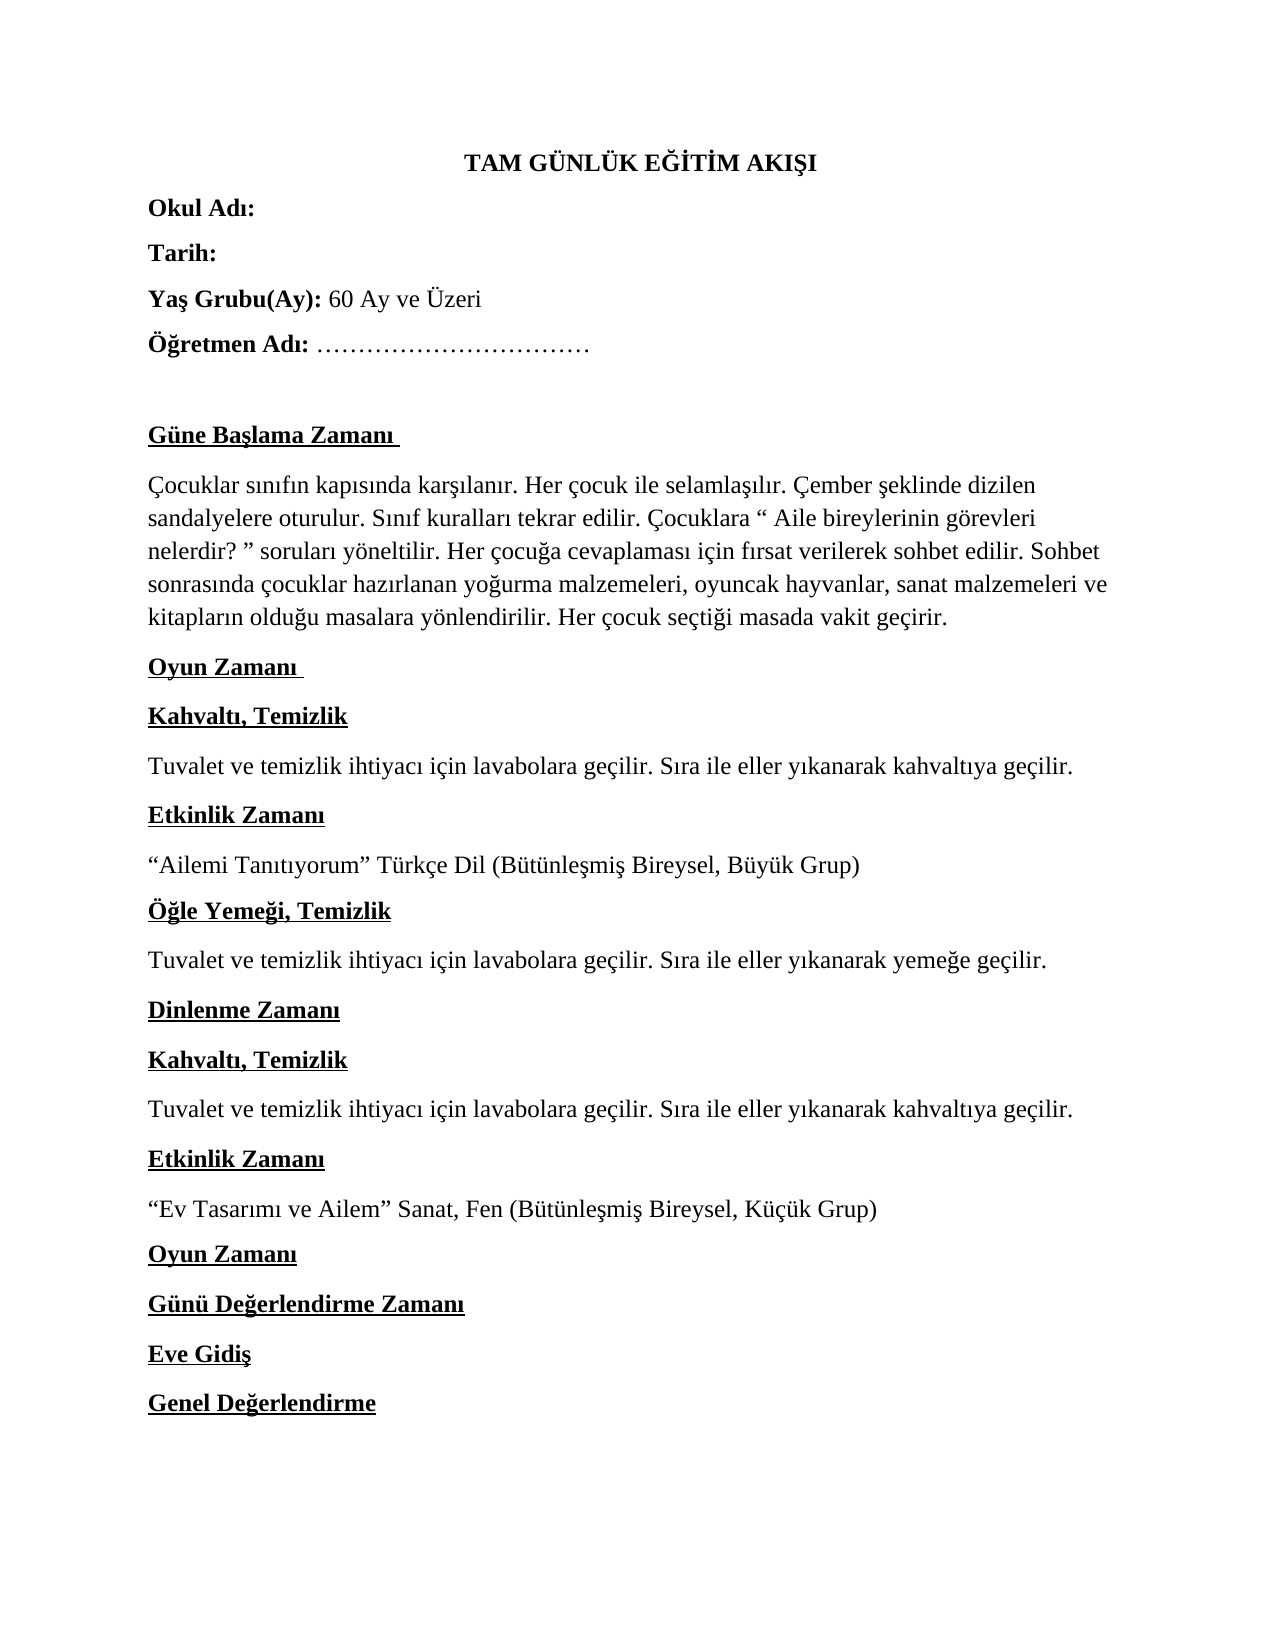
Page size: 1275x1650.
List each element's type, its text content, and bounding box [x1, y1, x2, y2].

text Tuvalet ve temizlik ihtiyacı için lavabolara geçilir. Sıra ile eller yıkanarak kahvaltıya geçilir. [148, 751, 1127, 780]
text Güne Başlama Zamanı [148, 420, 1127, 449]
text Eve Gidiş [148, 1339, 1127, 1368]
text “Ev Tasarımı ve Ailem” Sanat, Fen (Bütünleşmiş Bireysel, Küçük Grup) [148, 1194, 1127, 1223]
text Genel Değerlendirme [148, 1388, 1127, 1417]
text Tuvalet ve temizlik ihtiyacı için lavabolara geçilir. Sıra ile eller yıkanarak yemeğe geçilir. [148, 946, 1127, 974]
text Yaş Grubu(Ay): 60 Ay ve Üzeri [148, 284, 1127, 313]
text Kahvaltı, Temizlik [148, 1045, 1127, 1074]
text “Ailemi Tanıtıyorum” Türkçe Dil (Bütünleşmiş Bireysel, Büyük Grup) [148, 850, 1127, 879]
text Tuvalet ve temizlik ihtiyacı için lavabolara geçilir. Sıra ile eller yıkanarak kahvaltıya geçilir. [148, 1094, 1127, 1123]
text Oyun Zamanı [148, 652, 1127, 680]
text Öğretmen Adı: …………………………… [148, 329, 1127, 358]
text Günü Değerlendirme Zamanı [148, 1289, 1127, 1318]
text Oyun Zamanı [148, 1239, 1127, 1268]
text Kahvaltı, Temizlik [148, 701, 1127, 730]
text Etkinlik Zamanı [148, 801, 1127, 829]
text Etkinlik Zamanı [148, 1144, 1127, 1173]
text Tarih: [148, 238, 1127, 267]
text Dinlenme Zamanı [148, 995, 1127, 1024]
text Çocuklar sınıfın kapısında karşılanır. Her çocuk ile selamlaşılır. Çember şeklinde dizilen sandalyelere oturulur. Sınıf kuralları tekrar edilir. Çocuklara “ Aile bireylerinin görevleri nelerdir? ” soruları yöneltilir. Her çocuğa cevaplaması için fırsat verilerek sohbet edilir. Sohbet sonrasında çocuklar hazırlanan yoğurma malzemeleri, oyuncak hayvanlar, sanat malzemeleri ve kitapların olduğu masalara yönlendirilir. Her çocuk seçtiği masada vakit geçirir. [148, 470, 1127, 631]
text Öğle Yemeği, Temizlik [148, 896, 1127, 924]
text Okul Adı: [148, 193, 1127, 222]
text TAM GÜNLÜK EĞİTİM AKIŞI [148, 148, 1127, 176]
